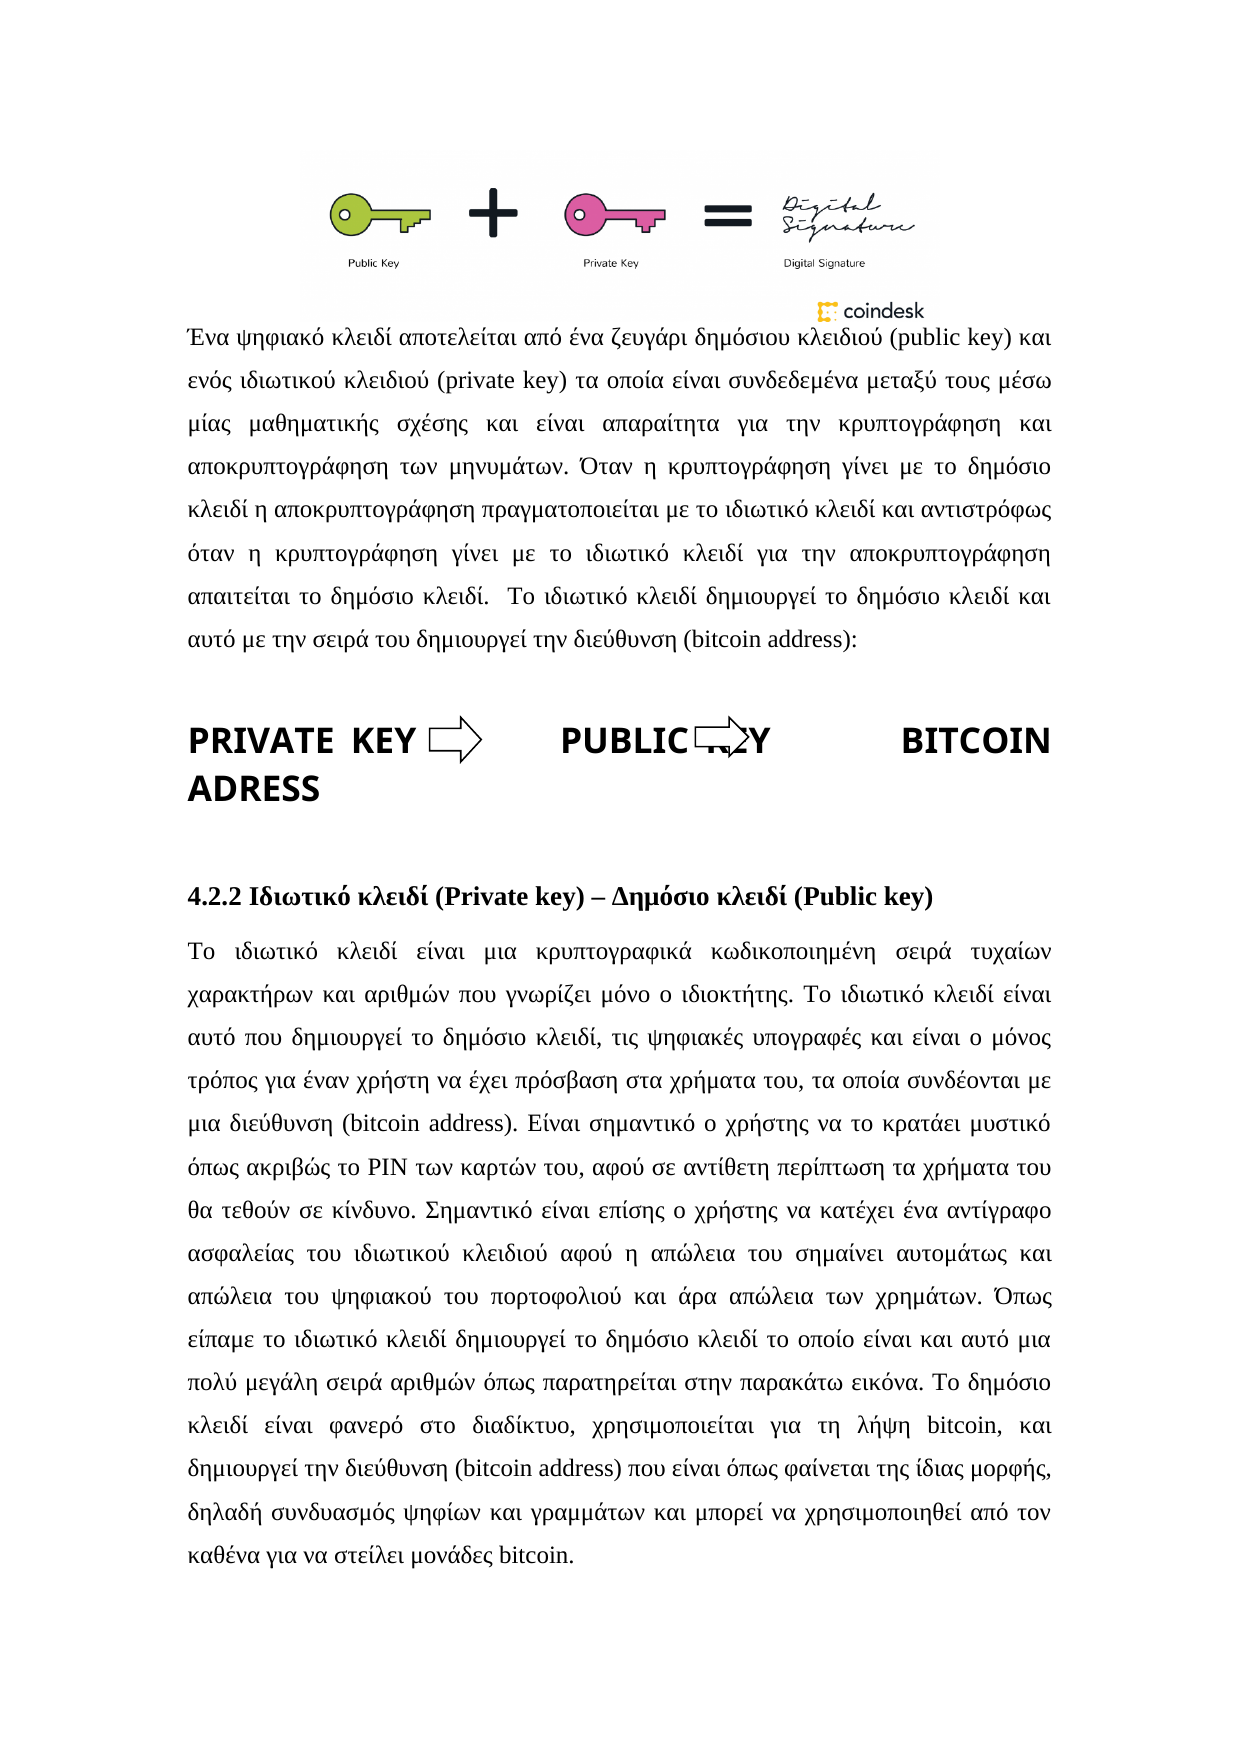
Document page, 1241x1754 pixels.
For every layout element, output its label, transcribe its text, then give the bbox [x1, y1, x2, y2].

text Το ιδιωτικό κλειδί είναι μια κρυπτογραφικά κωδικοποιημένη σειρά τυχαίων χαρακτήρων και αριθμών που γνωρίζει μόνο ο ιδιοκτήτης. Το ιδιωτικό κλειδί είναι αυτό που δημιουργεί το δημόσιο κλειδί, τις ψηφιακές υπογραφές και είναι ο μόνος τρόπος για έναν χρήστη να έχει πρόσβαση στα χρήματα του, τα οποία συνδέονται με μια διεύθυνση (bitcoin address). Είναι σημαντικό ο χρήστης να το κρατάει μυστικό όπως ακριβώς το PIN των καρτών του, αφού σε αντίθετη περίπτωση τα χρήματα του θα τεθούν σε κίνδυνο. Σημαντικό είναι επίσης ο χρήστης να κατέχει ένα αντίγραφο ασφαλείας του ιδιωτικού κλειδιού αφού η απώλεια του σημαίνει αυτομάτως και απώλεια του ψηφιακού του πορτοφολιού και άρα απώλεια των χρημάτων. Όπως είπαμε το ιδιωτικό κλειδί δημιουργεί το δημόσιο κλειδί το οποίο είναι και αυτό μια πολύ μεγάλη σειρά αριθμών όπως παρατηρείται στην παρακάτω εικόνα. Το δημόσιο κλειδί είναι φανερό στο διαδίκτυο, χρησιμοποιείται για τη λήψη bitcoin, και δημιουργεί την διεύθυνση (bitcoin address) που είναι όπως φαίνεται της ίδιας μορφής, δηλαδή συνδυασμός ψηφίων και γραμμάτων και μπορεί να χρησιμοποιηθεί από τον καθένα για να στείλει μονάδες bitcoin. [187, 936, 1053, 1568]
subtitle Ιδιωτικό κλειδί (Private key) – Δημόσιο κλειδί (Public key) [187, 880, 1053, 911]
picture [299, 150, 941, 322]
text PRIVATE KEY PUBLIC KEY BITCOIN ADRESS [187, 715, 1053, 812]
text Ένα ψηφιακό κλειδί αποτελείται από ένα ζευγάρι δημόσιου κλειδιού (public key) και ενός ιδιωτικού κλειδιού (private key) τα οποία είναι συνδεδεμένα μεταξύ τους μέσω μίας μαθηματικής σχέσης και είναι απαραίτητα για την κρυπτογράφηση και αποκρυπτογράφηση των μηνυμάτων. Όταν η κρυπτογράφηση γίνει με το δημόσιο κλειδί η αποκρυπτογράφηση πραγματοποιείται με το ιδιωτικό κλειδί και αντιστρόφως όταν η κρυπτογράφηση γίνει με το ιδιωτικό κλειδί για την αποκρυπτογράφηση απαιτείται το δημόσιο κλειδί. Tο ιδιωτικό κλειδί δημιουργεί το δημόσιο κλειδί και αυτό με την σειρά του δημιουργεί την διεύθυνση (bitcoin address): [187, 322, 1053, 653]
